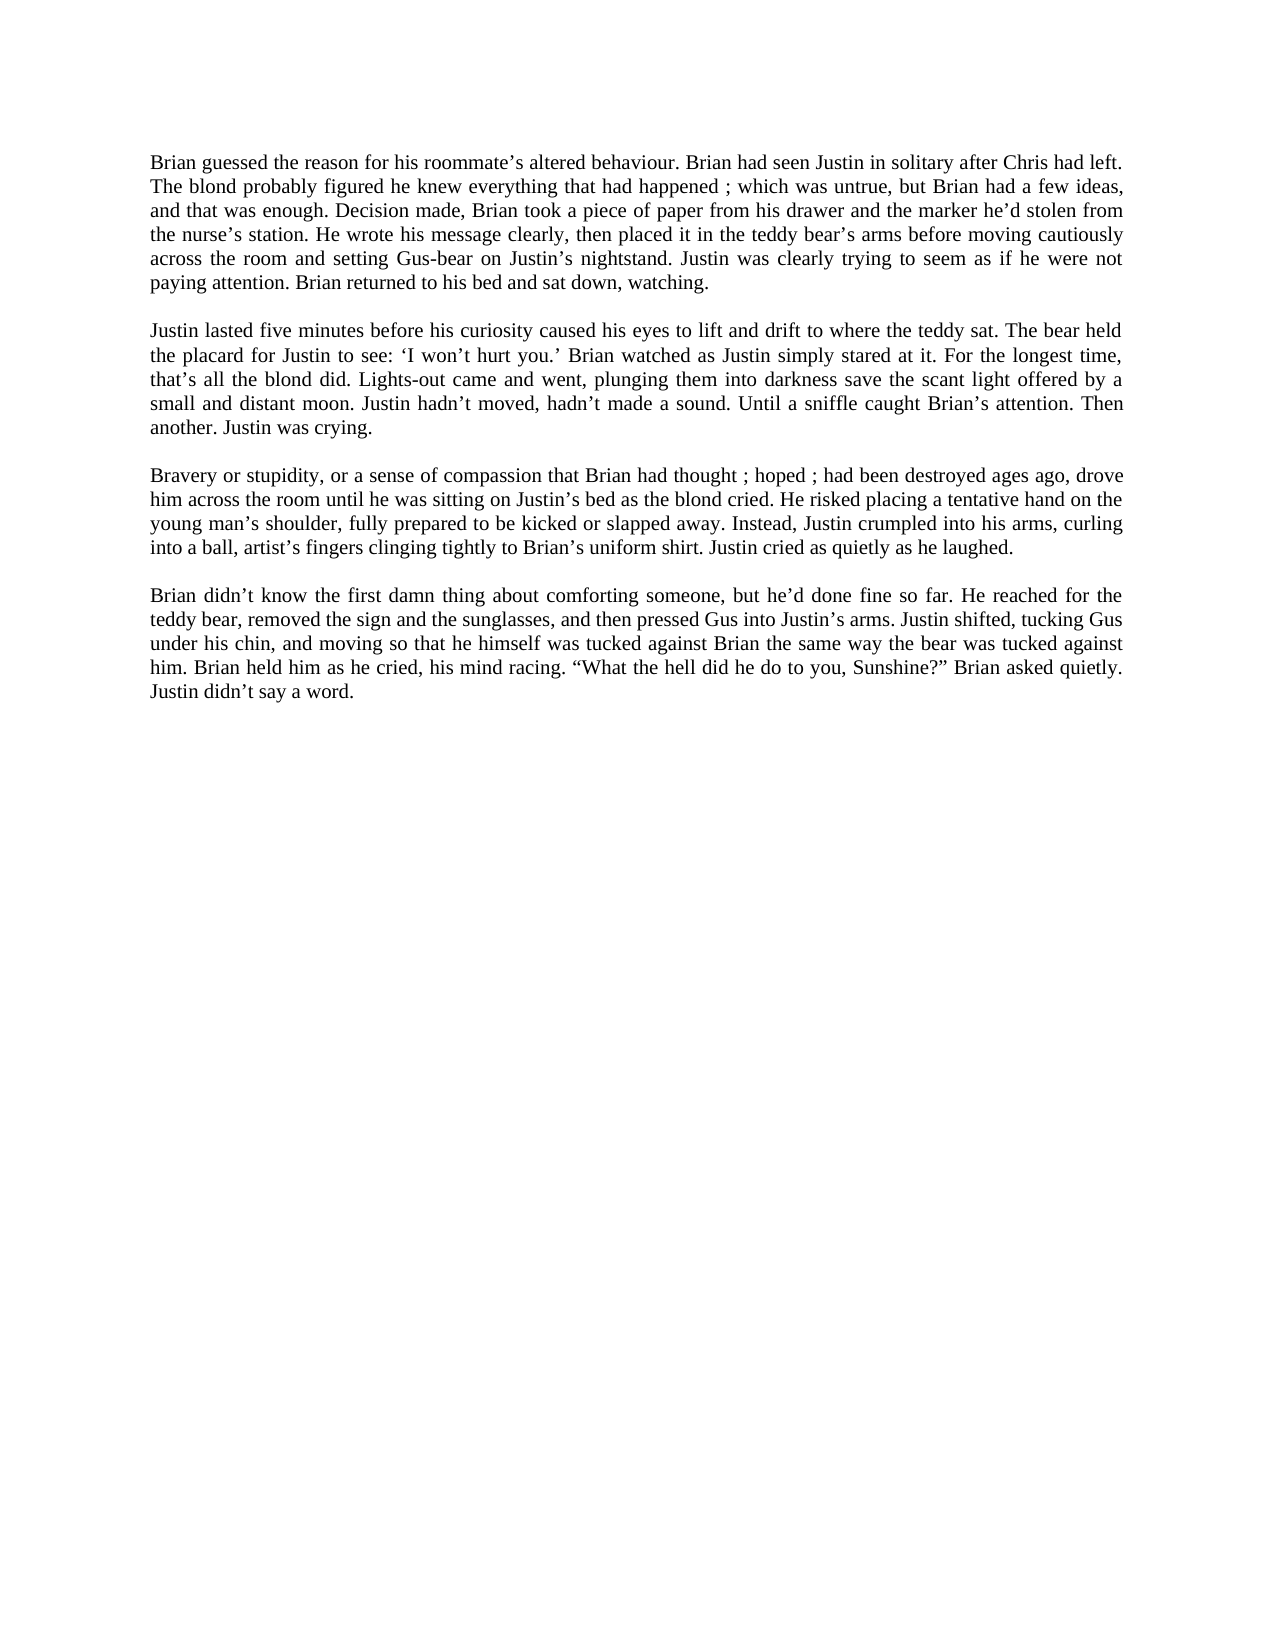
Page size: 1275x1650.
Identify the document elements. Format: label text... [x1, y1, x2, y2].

text Brian guessed the reason for his roommate’s altered behaviour. Brian had seen Justin in solitary after Chris had left. The blond probably figured he knew everything that had happened ; which was untrue, but Brian had a few ideas, and that was enough. Decision made, Brian took a piece of paper from his drawer and the marker he’d stolen from the nurse’s station. He wrote his message clearly, then placed it in the teddy bear’s arms before moving cautiously across the room and setting Gus-bear on Justin’s nightstand. Justin was clearly trying to seem as if he were not paying attention. Brian returned to his bed and sat down, watching. [150, 150, 1125, 294]
text Brian didn’t know the first damn thing about comforting someone, but he’d done fine so far. He reached for the teddy bear, removed the sign and the sunglasses, and then pressed Gus into Justin’s arms. Justin shifted, tucking Gus under his chin, and moving so that he himself was tucked against Brian the same way the bear was tucked against him. Brian held him as he cried, his mind racing. “What the hell did he do to you, Sunshine?” Brian asked quietly. Justin didn’t say a word. [150, 583, 1125, 703]
text Justin lasted five minutes before his curiosity caused his eyes to lift and drift to where the teddy sat. The bear held the placard for Justin to see: ‘I won’t hurt you.’ Brian watched as Justin simply stared at it. For the longest time, that’s all the blond did. Lights-out came and went, plunging them into darkness save the scant light offered by a small and distant moon. Justin hadn’t moved, hadn’t made a sound. Until a sniffle caught Brian’s attention. Then another. Justin was crying. [150, 318, 1125, 439]
text Bravery or stupidity, or a sense of compassion that Brian had thought ; hoped ; had been destroyed ages ago, drove him across the room until he was sitting on Justin’s bed as the blond cried. He risked placing a tentative hand on the young man’s shoulder, fully prepared to be kicked or slapped away. Instead, Justin crumpled into his arms, curling into a ball, artist’s fingers clinging tightly to Brian’s uniform shirt. Justin cried as quietly as he laughed. [150, 463, 1125, 559]
